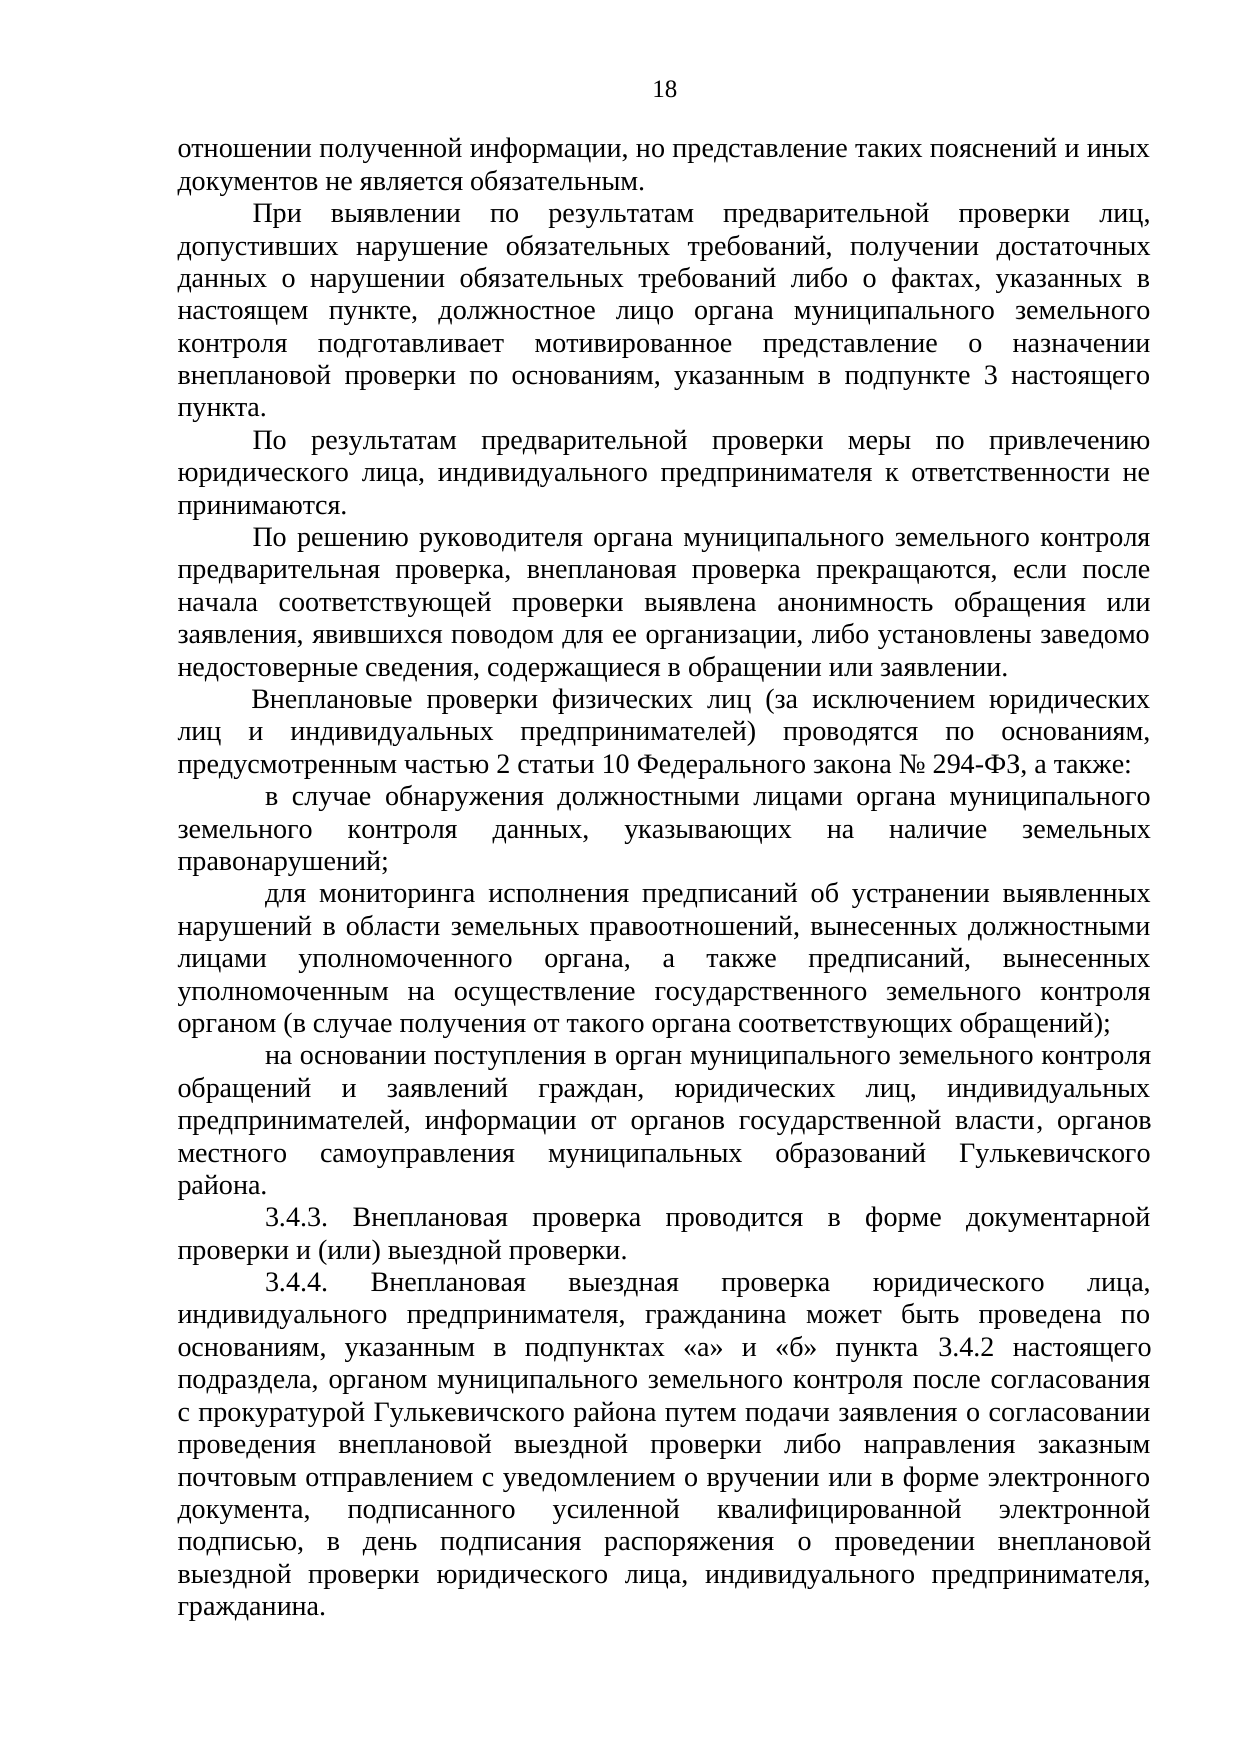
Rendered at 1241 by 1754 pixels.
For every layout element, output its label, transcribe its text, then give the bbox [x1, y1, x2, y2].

text Внеплановые проверки физических лиц (за исключением юридических лиц и индивидуальных предпринимателей) проводятся по основаниям, предусмотренным частью 2 статьи 10 Федерального закона № 294-ФЗ, а также: [177, 682, 1152, 779]
text 3.4.3. Внеплановая проверка проводится в форме документарной проверки и (или) выездной проверки. [177, 1200, 1152, 1265]
text 3.4.4. Внеплановая выездная проверка юридического лица, индивидуального предпринимателя, гражданина может быть проведена по основаниям, указанным в подпунктах «а» и «б» пункта 3.4.2 настоящего подраздела, органом муниципального земельного контроля после согласования с прокуратурой Гулькевичского района путем подачи заявления о согласовании проведения внеплановой выездной проверки либо направления заказным почтовым отправлением с уведомлением о вручении или в форме электронного документа, подписанного усиленной квалифицированной электронной подписью, в день подписания распоряжения о проведении внеплановой выездной проверки юридического лица, индивидуального предпринимателя, гражданина. [177, 1265, 1152, 1622]
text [177, 131, 1152, 196]
text в случае обнаружения должностными лицами органа муниципального земельного контроля данных, указывающих на наличие земельных правонарушений; [177, 779, 1152, 876]
text По результатам предварительной проверки меры по привлечению юридического лица, индивидуального предпринимателя к ответственности не принимаются. [177, 423, 1152, 520]
text При выявлении по результатам предварительной проверки лиц, допустивших нарушение обязательных требований, получении достаточных данных о нарушении обязательных требований либо о фактах, указанных в настоящем пункте, должностное лицо органа муниципального земельного контроля подготавливает мотивированное представление о назначении внеплановой проверки по основаниям, указанным в подпункте 3 настоящего пункта. [177, 196, 1152, 423]
text на основании поступления в орган муниципального земельного контроля обращений и заявлений граждан, юридических лиц, индивидуальных предпринимателей, информации от органов государственной власти, органов местного самоуправления муниципальных образований Гулькевичского района. [177, 1038, 1152, 1200]
text для мониторинга исполнения предписаний об устранении выявленных нарушений в области земельных правоотношений, вынесенных должностными лицами уполномоченного органа, а также предписаний, вынесенных уполномоченным на осуществление государственного земельного контроля органом (в случае получения от такого органа соответствующих обращений); [177, 876, 1152, 1038]
text По решению руководителя органа муниципального земельного контроля предварительная проверка, внеплановая проверка прекращаются, если после начала соответствующей проверки выявлена анонимность обращения или заявления, явившихся поводом для ее организации, либо установлены заведомо недостоверные сведения, содержащиеся в обращении или заявлении. [177, 520, 1152, 682]
